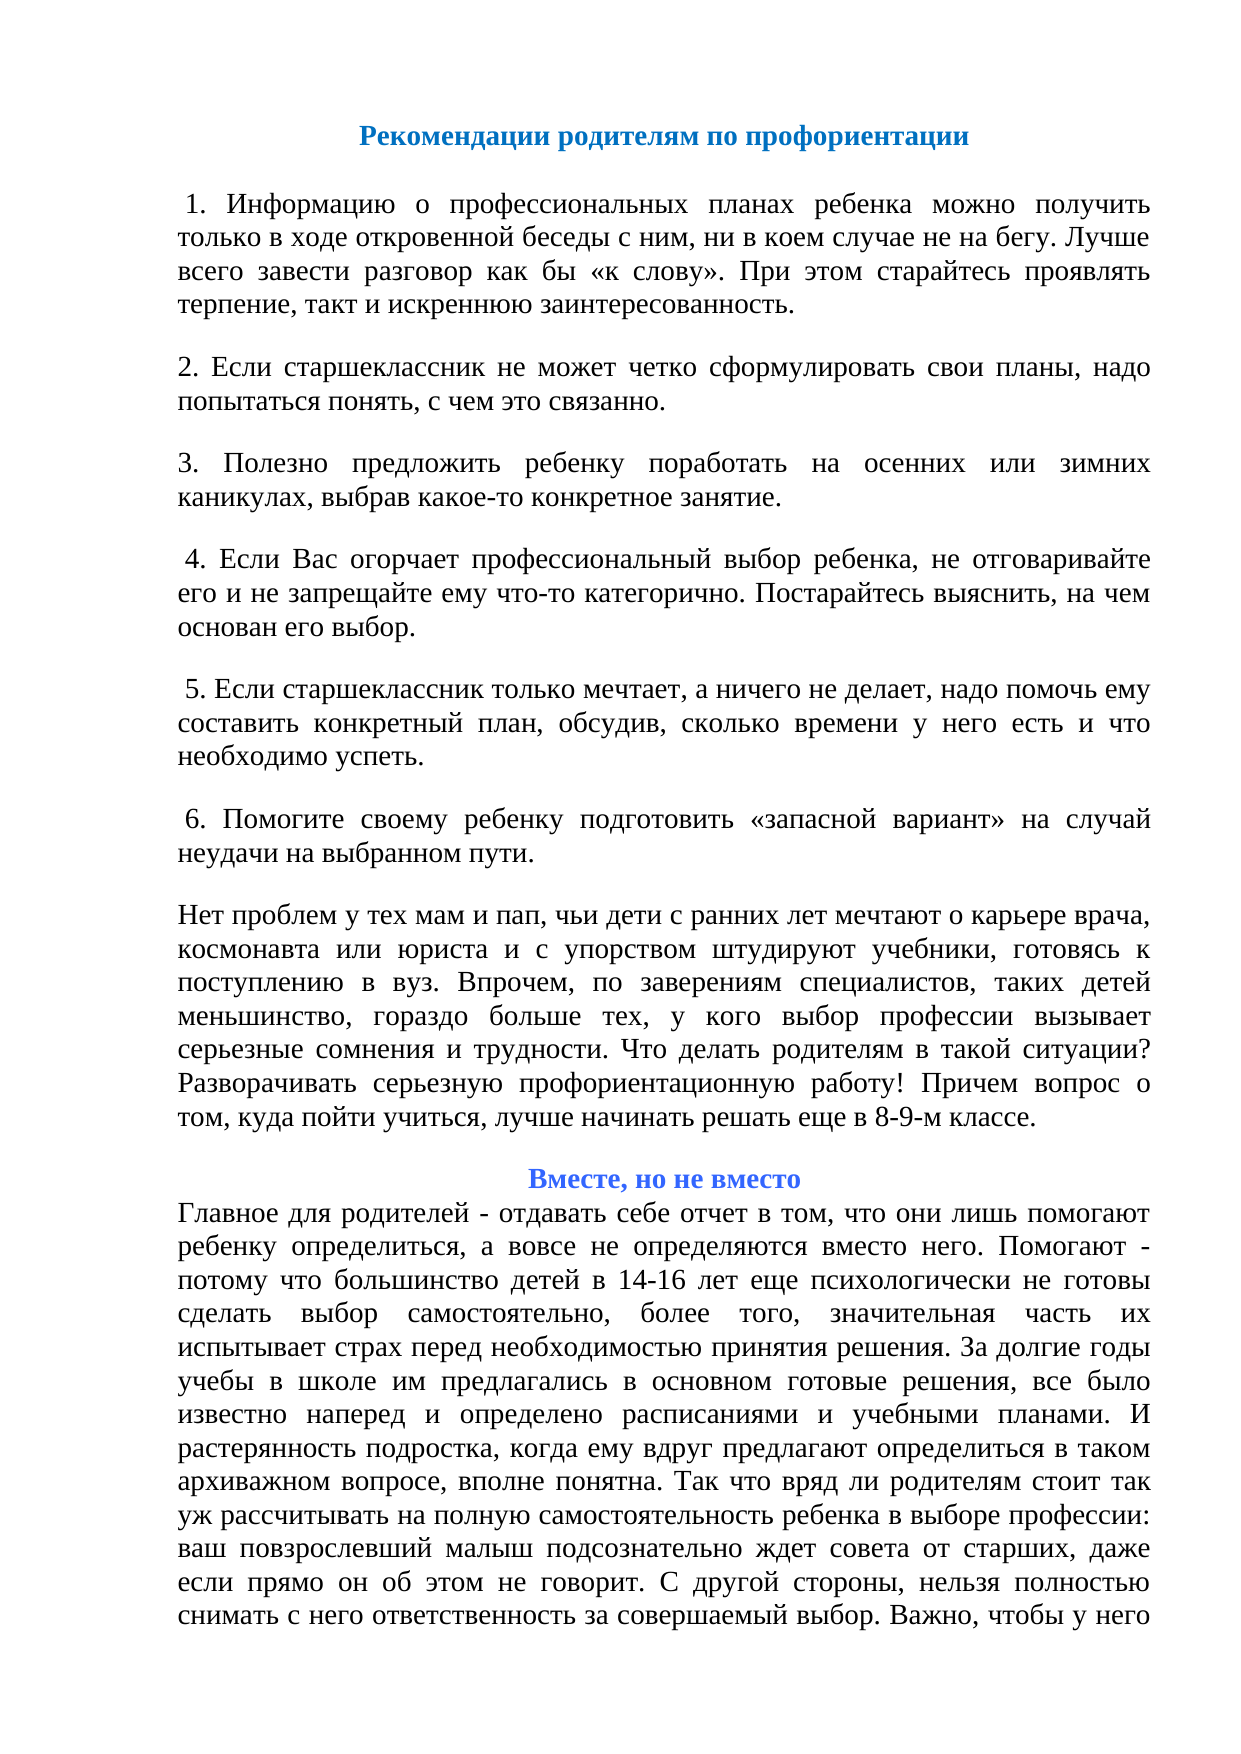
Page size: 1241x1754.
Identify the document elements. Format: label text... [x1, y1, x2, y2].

text 2. Если старшеклассник не может четко сформулировать свои планы, надо попытаться понять, с чем это связанно. [177, 349, 1152, 416]
text Рекомендации родителям по профориентации [177, 118, 1152, 152]
text 6. Помогите своему ребенку подготовить «запасной вариант» на случай неудачи на выбранном пути. [177, 801, 1152, 868]
text 4. Если Вас огорчает профессиональный выбор ребенка, не отговаривайте его и не запрещайте ему что-то категорично. Постарайтесь выяснить, на чем основан его выбор. [177, 542, 1152, 642]
text 5. Если старшеклассник только мечтает, а ничего не делает, надо помочь ему составить конкретный план, обсудив, сколько времени у него есть и что необходимо успеть. [177, 671, 1152, 772]
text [177, 1195, 1152, 1631]
text 1. Информацию о профессиональных планах ребенка можно получить только в ходе откровенной беседы с ним, ни в коем случае не на бегу. Лучше всего завести разговор как бы «к слову». При этом старайтесь проявлять терпение, такт и искреннюю заинтересованность. [177, 186, 1152, 320]
text Нет проблем у тех мам и пап, чьи дети с ранних лет мечтают о карьере врача, космонавта или юриста и с упорством штудируют учебники, готовясь к поступлению в вуз. Впрочем, по заверениям специалистов, таких детей меньшинство, гораздо больше тех, у кого выбор профессии вызывает серьезные сомнения и трудности. Что делать родителям в такой ситуации? Разворачивать серьезную профориентационную работу! Причем вопрос о том, куда пойти учиться, лучше начинать решать еще в 8-9-м классе. [177, 897, 1152, 1132]
text Вместе, но не вместо [177, 1161, 1152, 1195]
text 3. Полезно предложить ребенку поработать на осенних или зимних каникулах, выбрав какое-то конкретное занятие. [177, 445, 1152, 512]
